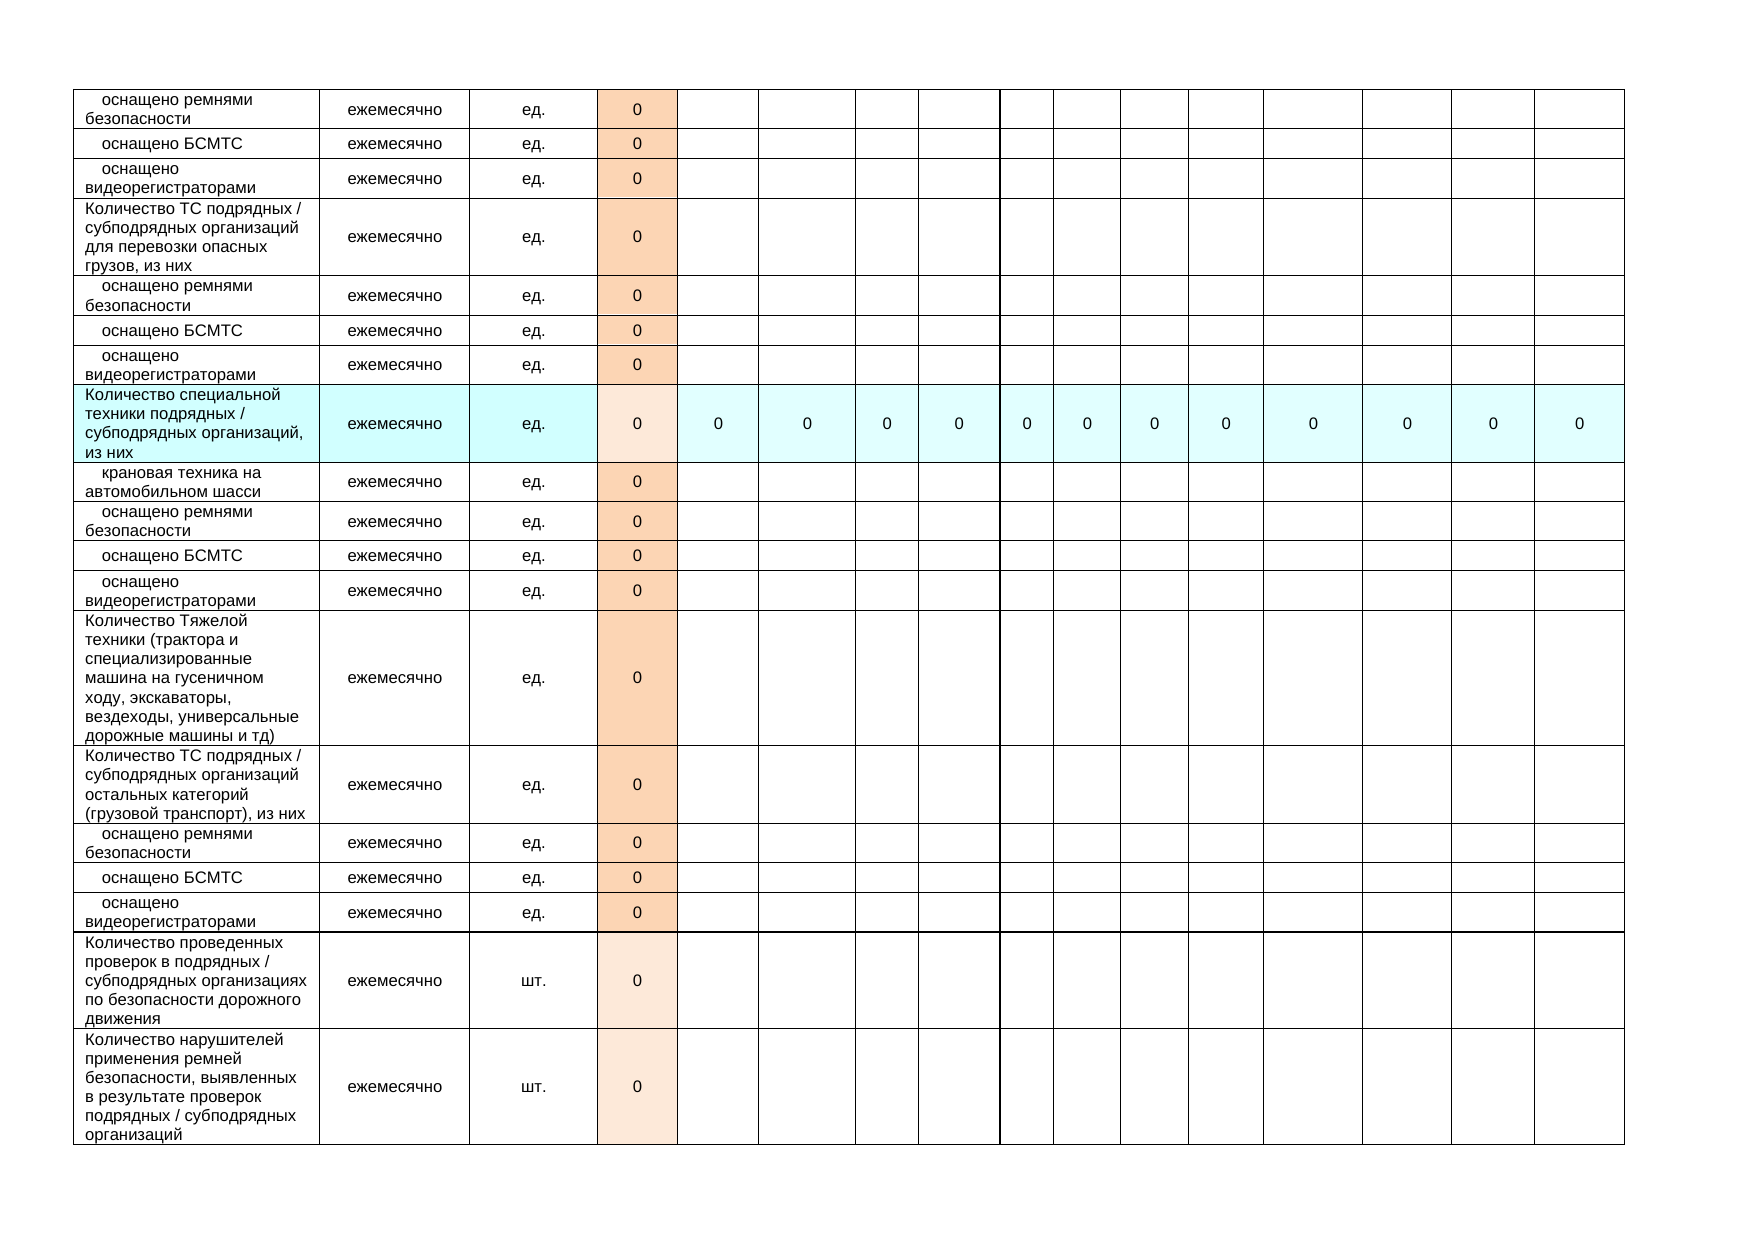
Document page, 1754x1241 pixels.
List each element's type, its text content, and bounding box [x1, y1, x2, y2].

table_cell [1452, 199, 1534, 275]
table_cell 0 [598, 385, 677, 462]
table_cell [919, 1029, 999, 1144]
table_cell [1121, 90, 1188, 128]
table_cell [1001, 746, 1053, 823]
table_cell [919, 463, 999, 501]
table_cell [1121, 316, 1188, 344]
table_cell [1264, 463, 1362, 501]
table_cell [1363, 933, 1451, 1028]
table_cell шт. [470, 933, 597, 1028]
table_cell [1054, 90, 1120, 128]
table_cell [1054, 502, 1120, 540]
table_cell [1264, 893, 1362, 931]
table_cell [759, 346, 855, 384]
table_cell ед. [470, 463, 597, 501]
table_cell [1121, 129, 1188, 158]
table_cell [759, 824, 855, 862]
table_cell [1054, 863, 1120, 892]
table_cell [759, 463, 855, 501]
table_cell 0 [598, 824, 677, 862]
table_cell [678, 541, 758, 570]
table_cell 0 [759, 385, 855, 462]
table_cell [1535, 893, 1624, 931]
table_cell [919, 893, 999, 931]
table_cell [759, 541, 855, 570]
table_cell [1001, 571, 1053, 610]
table_cell 0 [1535, 385, 1624, 462]
table_cell [1452, 746, 1534, 823]
table_cell [759, 129, 855, 158]
table_cell [1054, 463, 1120, 501]
table_cell ед. [470, 159, 597, 197]
table_cell [759, 316, 855, 344]
table_cell ед. [470, 611, 597, 745]
table_cell [1001, 129, 1053, 158]
table_cell [1535, 316, 1624, 344]
table_cell 0 [598, 129, 677, 158]
table_cell оснащено видеорегистраторами [74, 346, 319, 384]
table_cell 0 [598, 199, 677, 275]
table_cell 0 [919, 385, 999, 462]
table_cell [1535, 129, 1624, 158]
table_cell ежемесячно [320, 199, 469, 275]
table_cell [1054, 933, 1120, 1028]
table_cell ед. [470, 385, 597, 462]
table_cell ежемесячно [320, 463, 469, 501]
table_cell [1452, 893, 1534, 931]
table_cell [1001, 1029, 1053, 1144]
table_cell 0 [1189, 385, 1263, 462]
table_cell оснащено видеорегистраторами [74, 893, 319, 931]
table_cell [1535, 346, 1624, 384]
table_cell [856, 316, 918, 344]
table_cell [1535, 463, 1624, 501]
table_cell [1121, 502, 1188, 540]
table_cell [1264, 824, 1362, 862]
table_cell [1001, 611, 1053, 745]
table_cell [1189, 863, 1263, 892]
table_cell [856, 463, 918, 501]
table_cell [919, 129, 999, 158]
table_cell ежемесячно [320, 502, 469, 540]
table_cell [1189, 276, 1263, 314]
table_cell [1363, 746, 1451, 823]
table_cell [919, 863, 999, 892]
table_cell [1054, 276, 1120, 314]
table_cell ед. [470, 90, 597, 128]
table_cell Количество проведенных проверок в подрядных / субподрядных организациях по безопасности дорожного движения [74, 933, 319, 1028]
table_cell [1535, 502, 1624, 540]
table_cell [856, 746, 918, 823]
table_cell [856, 159, 918, 197]
table_cell ед. [470, 824, 597, 862]
table_cell [759, 571, 855, 610]
table_cell [759, 1029, 855, 1144]
table_cell [1452, 316, 1534, 344]
table_cell ед. [470, 502, 597, 540]
table_cell [1189, 611, 1263, 745]
table_cell ед. [470, 276, 597, 314]
table_cell [1189, 933, 1263, 1028]
table_cell 0 [598, 346, 677, 384]
table_cell [919, 933, 999, 1028]
table_cell [1452, 571, 1534, 610]
table_cell [1452, 502, 1534, 540]
table_cell [1001, 824, 1053, 862]
table_cell [678, 863, 758, 892]
table_cell оснащено БСМТС [74, 316, 319, 344]
table_cell [856, 129, 918, 158]
table_cell ежемесячно [320, 1029, 469, 1144]
table_cell [1189, 199, 1263, 275]
table_cell [1001, 502, 1053, 540]
table_cell оснащено ремнями безопасности [74, 276, 319, 314]
table_cell ежемесячно [320, 824, 469, 862]
table_cell [759, 746, 855, 823]
table_cell [1363, 463, 1451, 501]
table_cell [759, 933, 855, 1028]
table_cell [1363, 502, 1451, 540]
table_cell 0 [598, 611, 677, 745]
table_cell [1121, 346, 1188, 384]
table_cell [678, 129, 758, 158]
table_cell [1452, 1029, 1534, 1144]
table_cell [1054, 129, 1120, 158]
table_cell [1121, 824, 1188, 862]
table_cell [678, 502, 758, 540]
table_cell [1535, 824, 1624, 862]
table_cell [1363, 863, 1451, 892]
table_cell [1264, 541, 1362, 570]
table_cell 0 [598, 502, 677, 540]
table_cell ежемесячно [320, 129, 469, 158]
table_cell [759, 502, 855, 540]
table_cell [1264, 863, 1362, 892]
table_cell ед. [470, 541, 597, 570]
table_cell [1121, 276, 1188, 314]
table_cell [1054, 199, 1120, 275]
table_cell [1121, 571, 1188, 610]
table_cell [919, 90, 999, 128]
table_cell [1535, 933, 1624, 1028]
table_cell [1264, 611, 1362, 745]
table_cell [856, 893, 918, 931]
table_cell [1001, 199, 1053, 275]
table_cell [1189, 746, 1263, 823]
table_cell [678, 346, 758, 384]
table_cell [856, 346, 918, 384]
table_cell [919, 611, 999, 745]
table_cell оснащено ремнями безопасности [74, 824, 319, 862]
table_cell [759, 199, 855, 275]
table_cell ежемесячно [320, 316, 469, 344]
table_cell [1452, 346, 1534, 384]
table_cell [759, 611, 855, 745]
table_cell [678, 90, 758, 128]
table_cell [1001, 316, 1053, 344]
table_cell ежемесячно [320, 893, 469, 931]
table_cell [1363, 893, 1451, 931]
table_cell [1452, 129, 1534, 158]
table_cell 0 [598, 276, 677, 314]
table_cell [1264, 199, 1362, 275]
table_cell [1121, 611, 1188, 745]
table_cell [1189, 502, 1263, 540]
table_cell 0 [598, 541, 677, 570]
table_cell [1264, 129, 1362, 158]
table_cell шт. [470, 1029, 597, 1144]
table_cell [1054, 893, 1120, 931]
table_cell Количество Тяжелой техники (трактора и специализированные машина на гусеничном ходу, экскаваторы, вездеходы, универсальные дорожные машины и тд) [74, 611, 319, 745]
table_cell [1535, 611, 1624, 745]
table_cell [1189, 463, 1263, 501]
table_cell [1264, 746, 1362, 823]
table_cell [1189, 541, 1263, 570]
table_cell [1001, 893, 1053, 931]
table_cell [1121, 463, 1188, 501]
table_cell [1054, 611, 1120, 745]
table_cell оснащено ремнями безопасности [74, 502, 319, 540]
table_cell 0 [678, 385, 758, 462]
table_cell [1452, 933, 1534, 1028]
table_cell [759, 893, 855, 931]
table_cell [678, 463, 758, 501]
table_cell [1363, 90, 1451, 128]
table_cell ед. [470, 893, 597, 931]
table_cell [1121, 863, 1188, 892]
table_cell [1264, 502, 1362, 540]
table_cell [856, 199, 918, 275]
table_cell [1189, 90, 1263, 128]
table_cell [1535, 746, 1624, 823]
table_cell [1452, 863, 1534, 892]
table_cell [1363, 541, 1451, 570]
table_cell 0 [598, 863, 677, 892]
table_cell оснащено видеорегистраторами [74, 159, 319, 197]
table_cell 0 [1001, 385, 1053, 462]
table_cell 0 [598, 893, 677, 931]
table_cell 0 [1121, 385, 1188, 462]
table_cell крановая техника на автомобильном шасси [74, 463, 319, 501]
table_cell [1264, 571, 1362, 610]
table_cell ежемесячно [320, 276, 469, 314]
table_cell ежемесячно [320, 571, 469, 610]
table_cell ед. [470, 199, 597, 275]
table_cell [1363, 129, 1451, 158]
table_cell 0 [1452, 385, 1534, 462]
table_cell [919, 502, 999, 540]
table_cell [1363, 316, 1451, 344]
table_cell ежемесячно [320, 90, 469, 128]
table_cell [1535, 90, 1624, 128]
table_cell [1054, 316, 1120, 344]
table_cell ежемесячно [320, 159, 469, 197]
table_cell [1535, 863, 1624, 892]
table_cell [919, 316, 999, 344]
table_cell ежемесячно [320, 611, 469, 745]
table_cell [1363, 159, 1451, 197]
table_cell [1264, 933, 1362, 1028]
table_cell [919, 746, 999, 823]
table_cell [678, 1029, 758, 1144]
table_cell [1189, 316, 1263, 344]
table_cell [919, 159, 999, 197]
table_cell [856, 1029, 918, 1144]
table_cell [1363, 346, 1451, 384]
table_cell [1452, 541, 1534, 570]
table_cell [1535, 1029, 1624, 1144]
table_cell [678, 159, 758, 197]
table_cell Количество ТС подрядных / субподрядных организаций для перевозки опасных грузов, из них [74, 199, 319, 275]
table_cell 0 [1054, 385, 1120, 462]
table_cell [1121, 893, 1188, 931]
table_cell [1054, 746, 1120, 823]
table_cell 0 [598, 90, 677, 128]
table_cell оснащено БСМТС [74, 863, 319, 892]
table_cell [678, 199, 758, 275]
table_cell [1054, 824, 1120, 862]
table_cell [1452, 90, 1534, 128]
table_cell [1535, 541, 1624, 570]
table_cell Количество специальной техники подрядных / субподрядных организаций, из них [74, 385, 319, 462]
table_cell [759, 159, 855, 197]
table_cell 0 [598, 159, 677, 197]
table_cell 0 [856, 385, 918, 462]
table_cell [1535, 199, 1624, 275]
table_cell [1264, 276, 1362, 314]
table_cell Количество нарушителей применения ремней безопасности, выявленных в результате проверок подрядных / субподрядных организаций [74, 1029, 319, 1144]
table_cell оснащено видеорегистраторами [74, 571, 319, 610]
table_cell [1121, 541, 1188, 570]
table_cell 0 [598, 316, 677, 344]
table_cell ед. [470, 571, 597, 610]
table_cell 0 [598, 571, 677, 610]
table_cell [1189, 346, 1263, 384]
table_cell [1264, 316, 1362, 344]
table_cell [919, 346, 999, 384]
table_cell [1189, 824, 1263, 862]
table_cell [856, 933, 918, 1028]
table_cell [1121, 199, 1188, 275]
table_cell [919, 199, 999, 275]
table_cell [856, 571, 918, 610]
table_cell [1363, 571, 1451, 610]
table_cell 0 [598, 1029, 677, 1144]
table_cell [1363, 199, 1451, 275]
table_cell [856, 863, 918, 892]
table_cell [1001, 90, 1053, 128]
table_cell ед. [470, 316, 597, 344]
table_cell [1535, 571, 1624, 610]
table_cell [1189, 571, 1263, 610]
table_cell [1001, 463, 1053, 501]
table_cell ежемесячно [320, 385, 469, 462]
table_cell [1054, 571, 1120, 610]
table_cell ед. [470, 346, 597, 384]
table_cell [1121, 1029, 1188, 1144]
table_cell ежемесячно [320, 863, 469, 892]
table_cell [678, 611, 758, 745]
table_cell 0 [598, 933, 677, 1028]
table_cell [856, 90, 918, 128]
table_cell ежемесячно [320, 346, 469, 384]
table_cell [759, 90, 855, 128]
table_cell оснащено БСМТС [74, 129, 319, 158]
table_cell [1054, 346, 1120, 384]
table_cell [1452, 276, 1534, 314]
table_cell [759, 863, 855, 892]
table_cell [1001, 863, 1053, 892]
table_cell [1264, 90, 1362, 128]
table_cell [1363, 824, 1451, 862]
table_cell 0 [1363, 385, 1451, 462]
table_cell [1189, 159, 1263, 197]
table_cell [856, 611, 918, 745]
table_cell ежемесячно [320, 541, 469, 570]
table_cell [1054, 541, 1120, 570]
table_cell [1121, 159, 1188, 197]
table_cell ежемесячно [320, 746, 469, 823]
table_cell 0 [1264, 385, 1362, 462]
table_cell оснащено ремнями безопасности [74, 90, 319, 128]
table_cell [856, 502, 918, 540]
table_cell [678, 746, 758, 823]
table_cell [1363, 1029, 1451, 1144]
table_cell 0 [598, 463, 677, 501]
table_cell [1189, 893, 1263, 931]
table_cell [1001, 159, 1053, 197]
table_cell ежемесячно [320, 933, 469, 1028]
table_cell Количество ТС подрядных / субподрядных организаций остальных категорий (грузовой транспорт), из них [74, 746, 319, 823]
table_cell [1001, 933, 1053, 1028]
table_cell [919, 541, 999, 570]
table_cell [1189, 129, 1263, 158]
table_cell [856, 541, 918, 570]
table_cell [919, 276, 999, 314]
table_cell ед. [470, 863, 597, 892]
table_cell 0 [598, 746, 677, 823]
table_cell [1363, 276, 1451, 314]
table_cell [678, 571, 758, 610]
table_cell [678, 276, 758, 314]
table_cell [1264, 159, 1362, 197]
table_cell [1121, 933, 1188, 1028]
table_cell [856, 276, 918, 314]
table_cell [1189, 1029, 1263, 1144]
table_cell [1363, 611, 1451, 745]
table_cell [759, 276, 855, 314]
table_cell [1054, 1029, 1120, 1144]
table_cell [1452, 824, 1534, 862]
table_cell [1452, 159, 1534, 197]
table_cell ед. [470, 129, 597, 158]
table_cell [919, 824, 999, 862]
table_cell [1264, 346, 1362, 384]
table_cell ед. [470, 746, 597, 823]
table_cell [919, 571, 999, 610]
table_cell [678, 316, 758, 344]
table_cell [1001, 541, 1053, 570]
table_cell [856, 824, 918, 862]
table_cell [678, 893, 758, 931]
table_cell [1001, 346, 1053, 384]
table_cell [1001, 276, 1053, 314]
table_cell [1535, 276, 1624, 314]
table_cell [1054, 159, 1120, 197]
table_cell оснащено БСМТС [74, 541, 319, 570]
table_cell [1452, 611, 1534, 745]
table_cell [678, 933, 758, 1028]
table_cell [1121, 746, 1188, 823]
table_cell [678, 824, 758, 862]
table_cell [1452, 463, 1534, 501]
table_cell [1264, 1029, 1362, 1144]
table_cell [1535, 159, 1624, 197]
